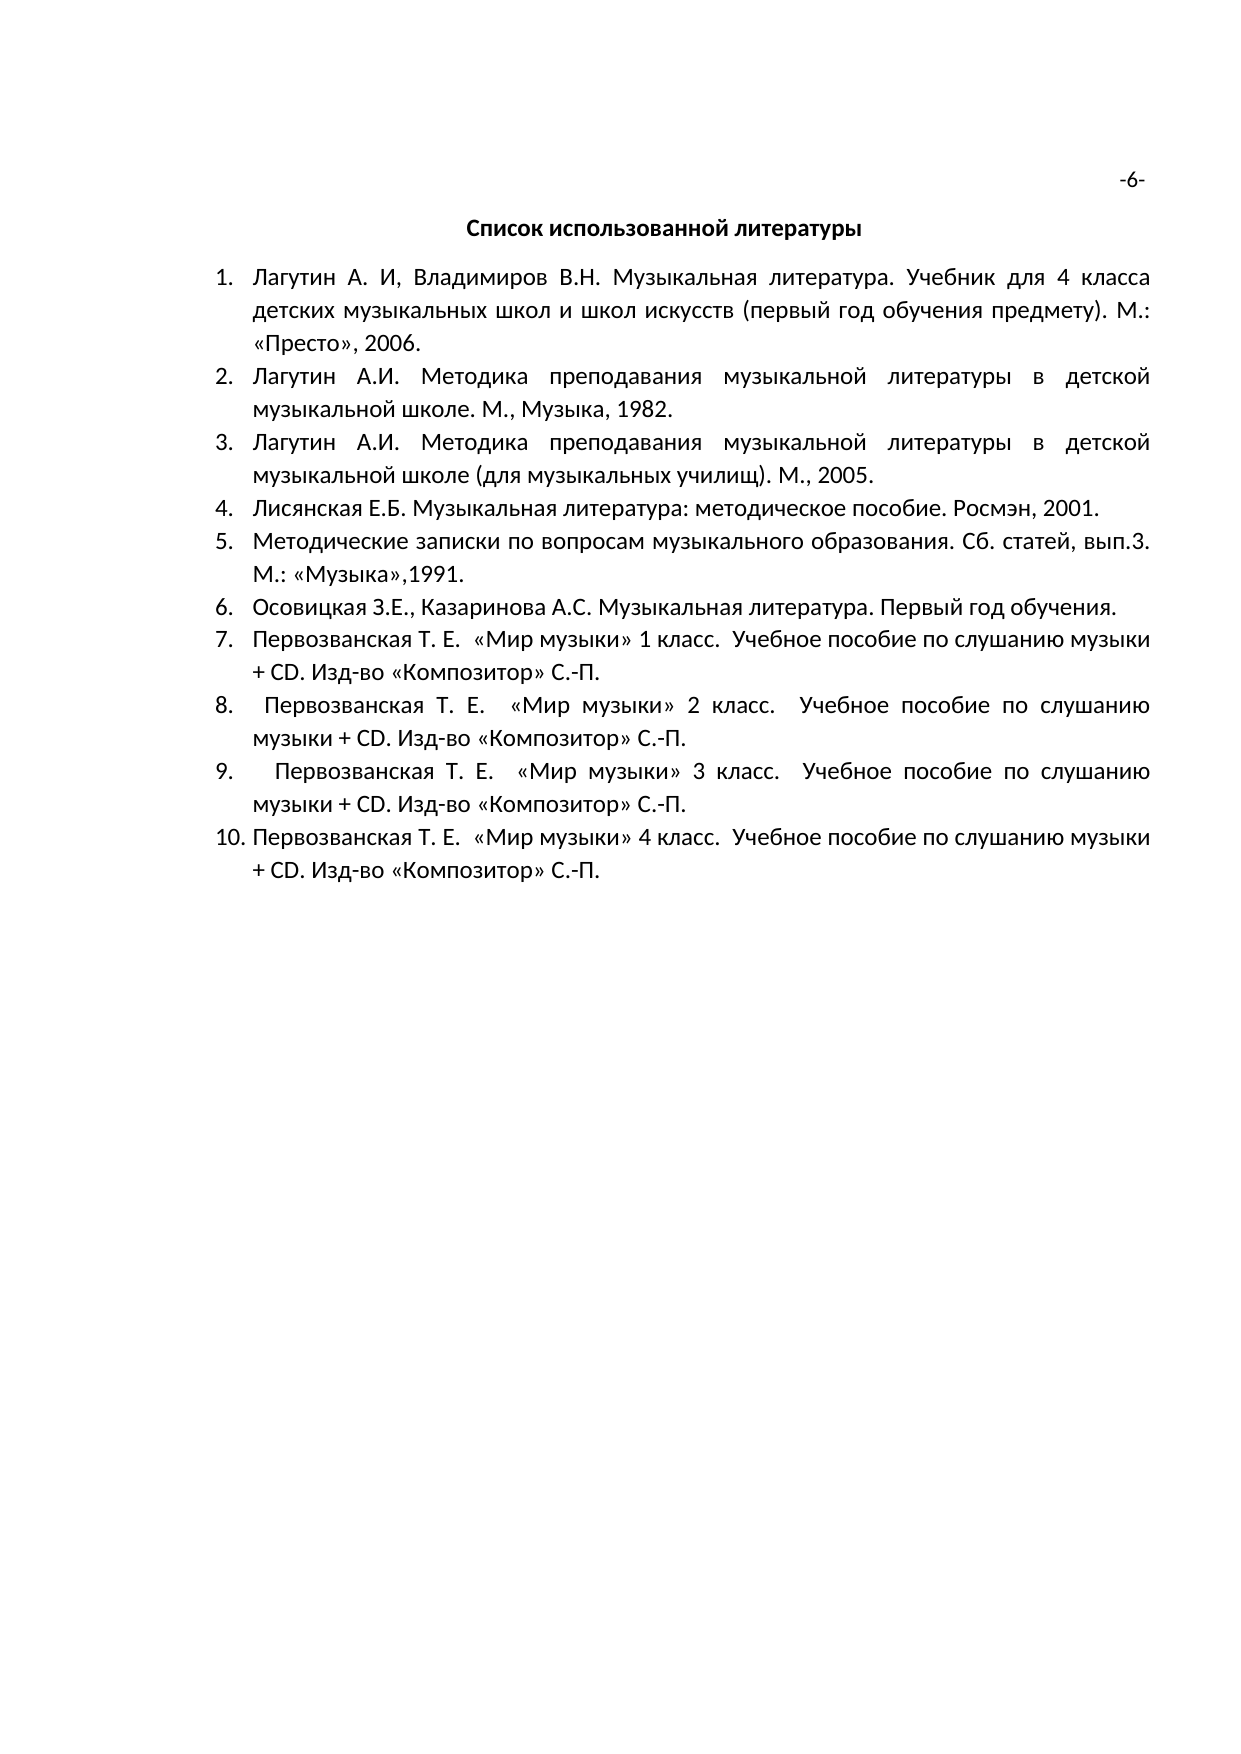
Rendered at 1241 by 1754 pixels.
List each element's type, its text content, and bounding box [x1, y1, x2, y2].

list Лисянская Е.Б. Музыкальная литература: методическое пособие. Росмэн, 2001. [215, 492, 1152, 522]
list Методические записки по вопросам музыкального образования. Сб. статей, вып.3. М.: «Музыка»,1991. [215, 525, 1152, 588]
list Лагутин А. И, Владимиров В.Н. Музыкальная литература. Учебник для 4 класса детских музыкальных школ и школ искусств (первый год обучения предмету). М.: «Престо», 2006. [215, 261, 1152, 358]
list Осовицкая З.Е., Казаринова А.С. Музыкальная литература. Первый год обучения. [215, 591, 1152, 621]
list Первозванская Т. Е. «Мир музыки» 1 класс. Учебное пособие по слушанию музыки + СD. Изд-во «Композитор» С.-П. [215, 623, 1152, 687]
list Первозванская Т. Е. «Мир музыки» 3 класс. Учебное пособие по слушанию музыки + СD. Изд-во «Композитор» С.-П. [215, 755, 1152, 819]
list Лагутин А.И. Методика преподавания музыкальной литературы в детской музыкальной школе (для музыкальных училищ). М., 2005. [215, 426, 1152, 489]
list Лагутин А.И. Методика преподавания музыкальной литературы в детской музыкальной школе. М., Музыка, 1982. [215, 360, 1152, 424]
list Первозванская Т. Е. «Мир музыки» 2 класс. Учебное пособие по слушанию музыки + СD. Изд-во «Композитор» С.-П. [215, 689, 1152, 753]
list Первозванская Т. Е. «Мир музыки» 4 класс. Учебное пособие по слушанию музыки + СD. Изд-во «Композитор» С.-П. [215, 821, 1152, 884]
text Список использованной литературы [177, 212, 1152, 242]
text -6- [177, 165, 1152, 193]
